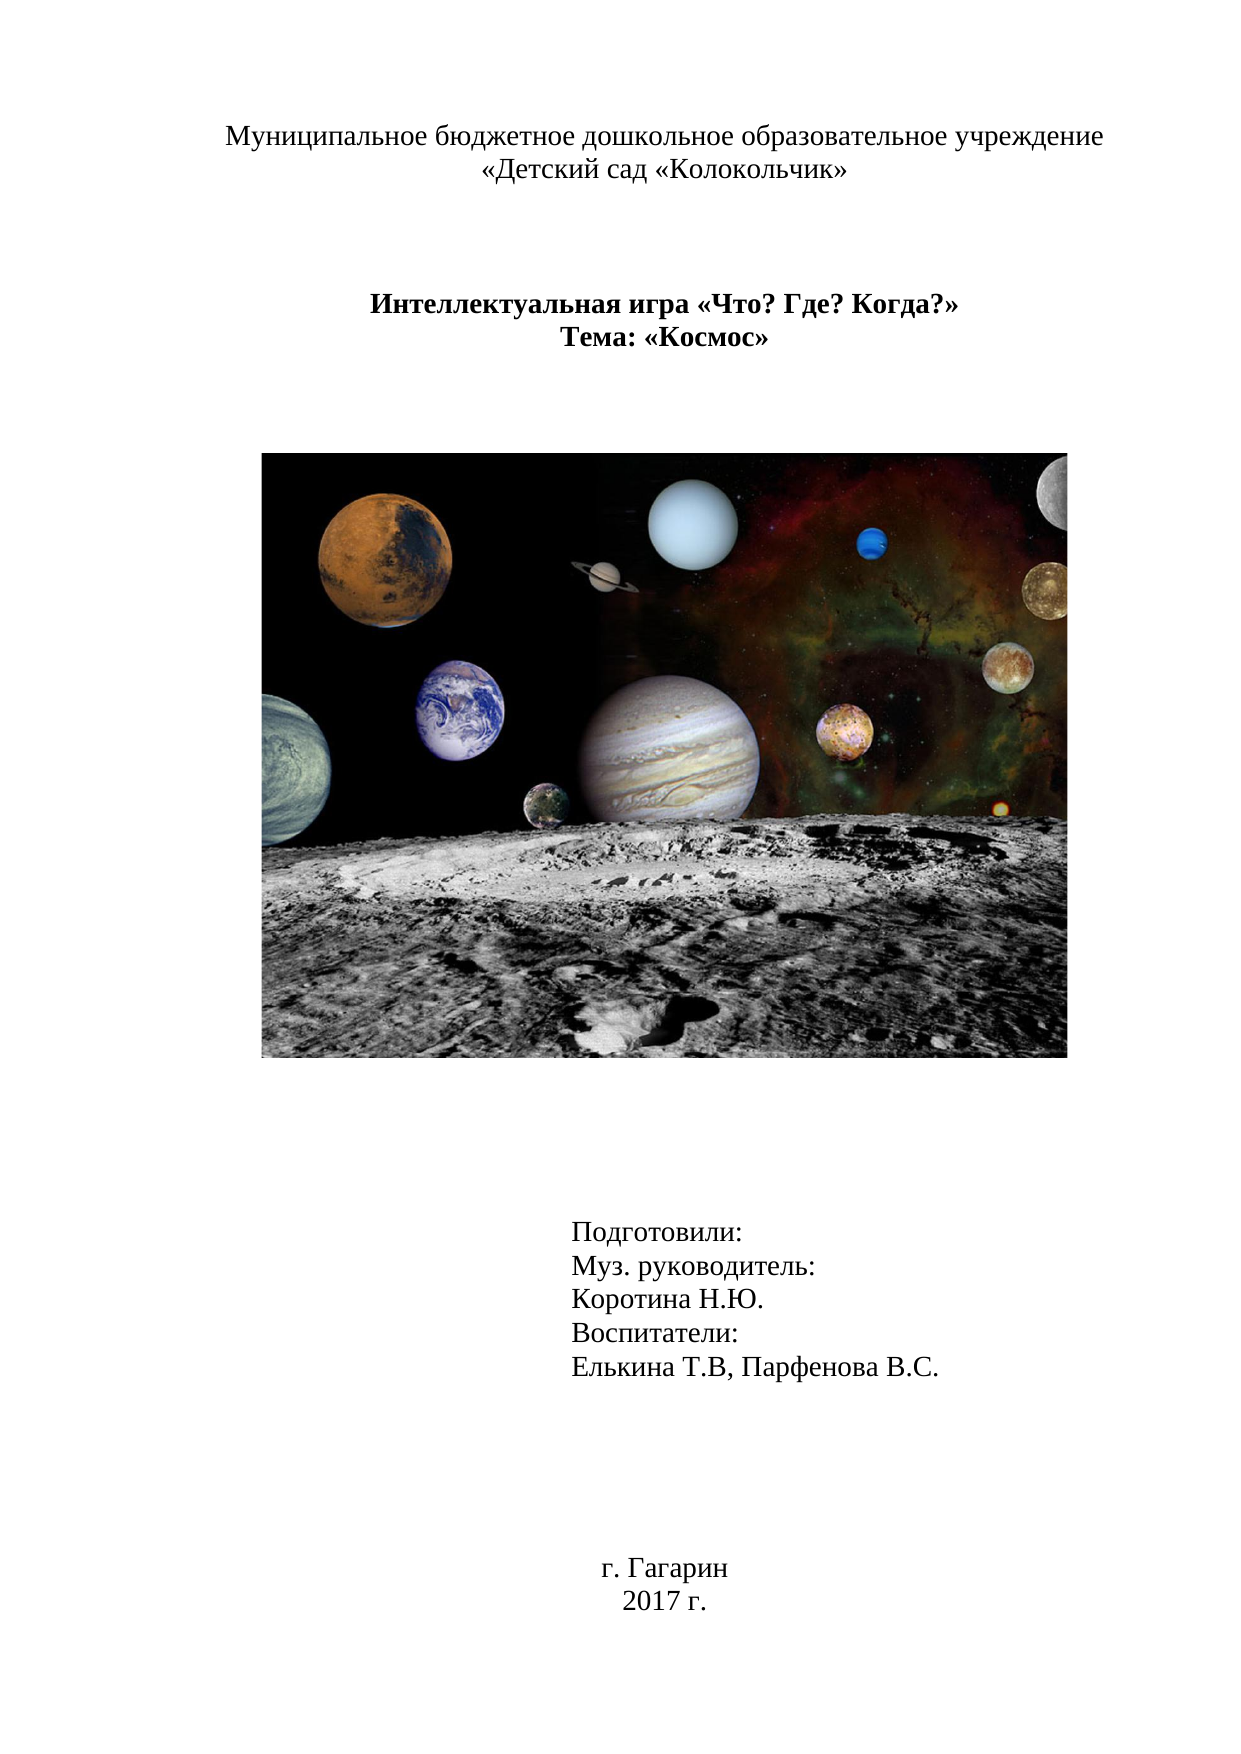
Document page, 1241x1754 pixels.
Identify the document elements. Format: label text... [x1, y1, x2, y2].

text Муз. руководитель: [177, 1248, 1152, 1282]
text Елькина Т.В, Парфенова В.С. [177, 1349, 1152, 1382]
text Коротина Н.Ю. [177, 1282, 1152, 1315]
text 2017 г. [177, 1583, 1152, 1617]
text г. Гагарин [177, 1550, 1152, 1583]
text Тема: «Космос» [177, 319, 1152, 353]
text «Детский сад «Колокольчик» [177, 152, 1152, 185]
text Муниципальное бюджетное дошкольное образовательное учреждение [177, 118, 1152, 152]
text Подготовили: [177, 1214, 1152, 1248]
picture [261, 453, 1068, 1058]
text Воспитатели: [177, 1315, 1152, 1349]
text Интеллектуальная игра «Что? Где? Когда?» [177, 286, 1152, 319]
